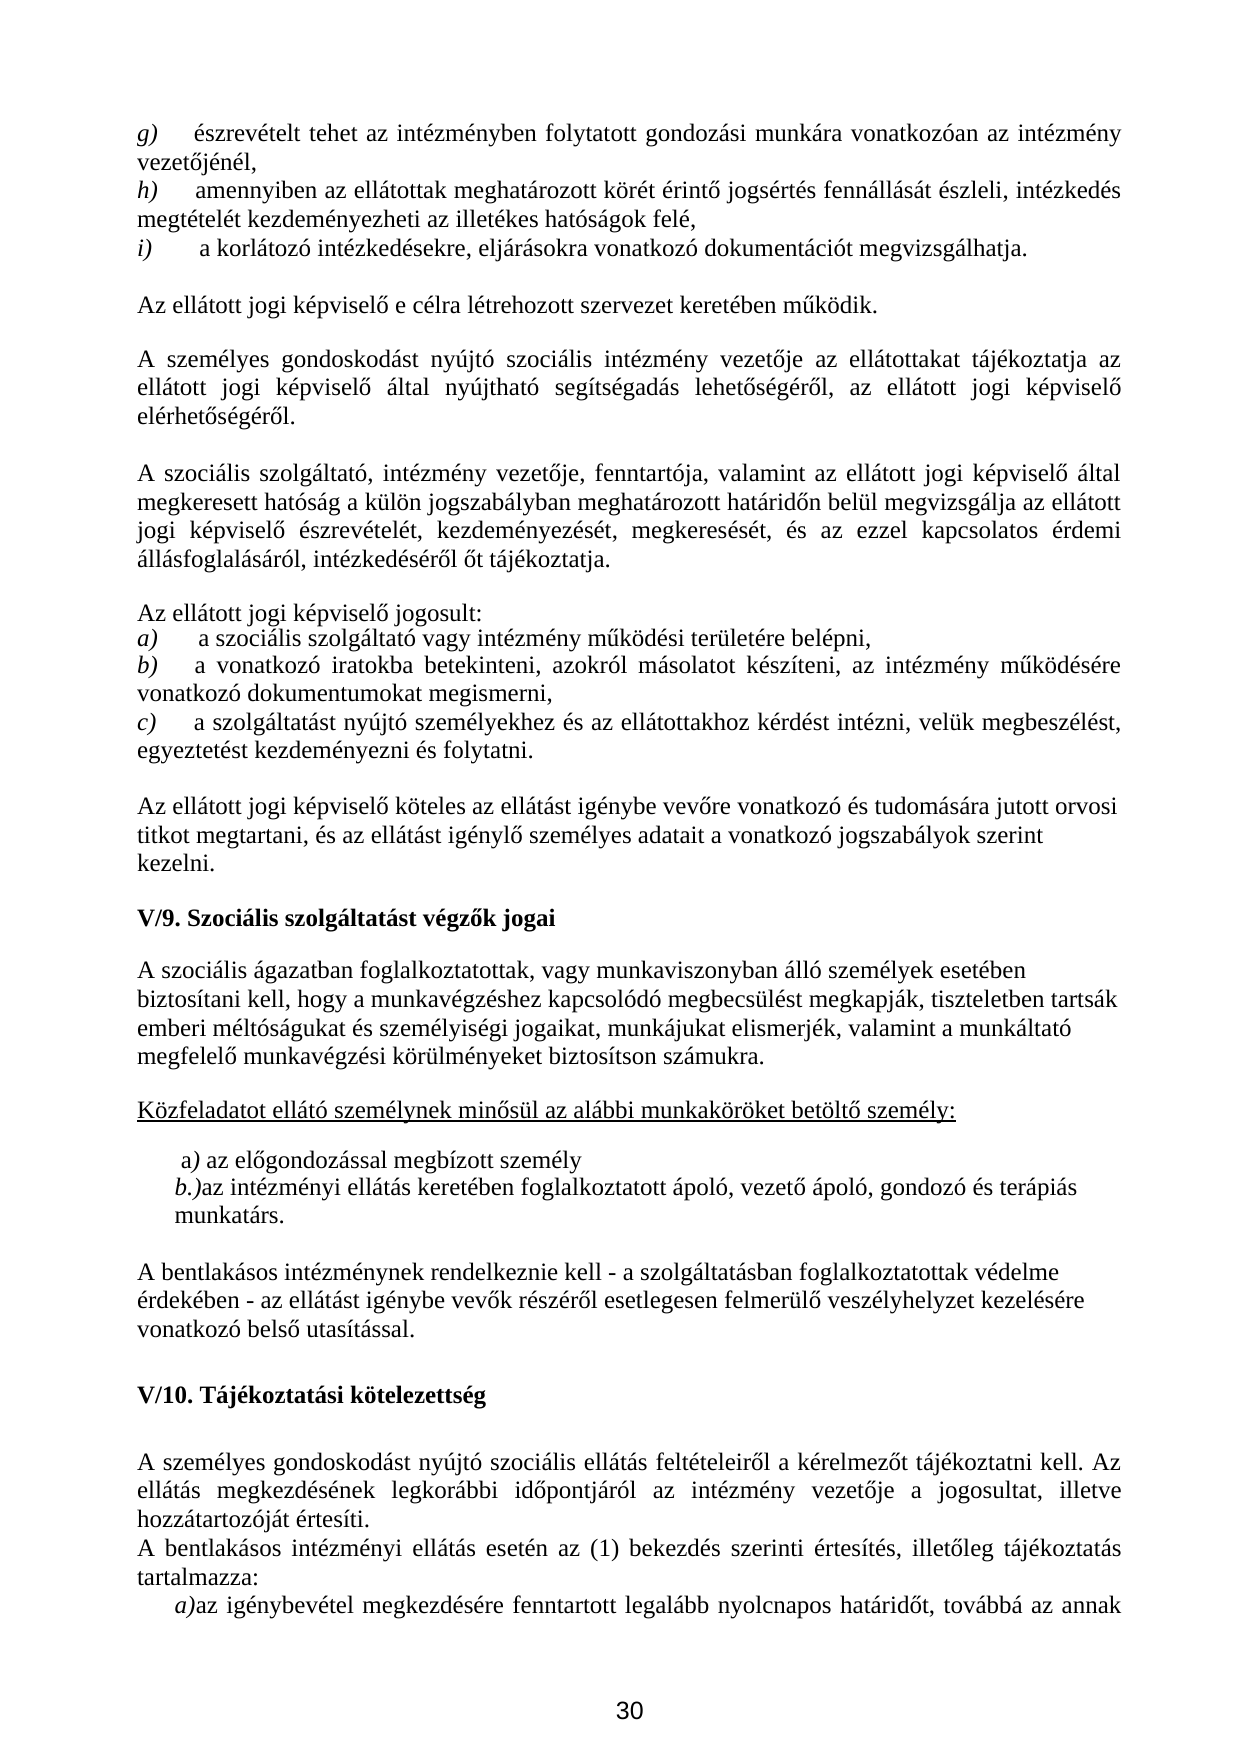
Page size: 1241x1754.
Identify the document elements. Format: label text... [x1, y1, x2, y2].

text Az ellátott jogi képviselő e célra létrehozott szervezet keretében működik. [137, 291, 1122, 319]
list a korlátozó intézkedésekre, eljárásokra vonatkozó dokumentációt megvizsgálhatja. [137, 233, 1122, 262]
list a szolgáltatást nyújtó személyekhez és az ellátottakhoz kérdést intézni, velük megbeszélést, egyeztetést kezdeményezni és folytatni. [137, 707, 1122, 764]
text A szociális ágazatban foglalkoztatottak, vagy munkaviszonyban álló személyek esetében biztosítani kell, hogy a munkavégzéshez kapcsolódó megbecsülést megkapják, tiszteletben tartsák emberi méltóságukat és személyiségi jogaikat, munkájukat elismerjék, valamint a munkáltató megfelelő munkavégzési körülményeket biztosítson számukra. [137, 956, 1122, 1070]
text A bentlakásos intézményi ellátás esetén az (1) bekezdés szerinti értesítés, illetőleg tájékoztatás tartalmazza: [137, 1533, 1122, 1591]
text b.)az intézményi ellátás keretében foglalkoztatott ápoló, vezető ápoló, gondozó és terápiás munkatárs. [174, 1174, 1122, 1229]
text A személyes gondoskodást nyújtó szociális ellátás feltételeiről a kérelmezőt tájékoztatni kell. Az ellátás megkezdésének legkorábbi időpontjáról az intézmény vezetője a jogosultat, illetve hozzátartozóját értesíti. [137, 1447, 1122, 1533]
list észrevételt tehet az intézményben folytatott gondozási munkára vonatkozóan az intézmény vezetőjénél, [137, 118, 1122, 176]
text V/9. Szociális szolgáltatást végzők jogai [137, 906, 1122, 931]
text Az ellátott jogi képviselő köteles az ellátást igénybe vevőre vonatkozó és tudomására jutott orvosi titkot megtartani, és az ellátást igénylő személyes adatait a vonatkozó jogszabályok szerint kezelni. [137, 792, 1122, 877]
list amennyiben az ellátottak meghatározott körét érintő jogsértés fennállását észleli, intézkedés megtételét kezdeményezheti az illetékes hatóságok felé, [137, 176, 1122, 233]
text V/10. Tájékoztatási kötelezettség [137, 1381, 1122, 1409]
text a) az előgondozással megbízott személy [137, 1149, 1122, 1174]
text Az ellátott jogi képviselő jogosult: [137, 601, 1122, 626]
list a vonatkozó iratokba betekinteni, azokról másolatot készíteni, az intézmény működésére vonatkozó dokumentumokat megismerni, [137, 651, 1122, 707]
text A szociális szolgáltató, intézmény vezetője, fenntartója, valamint az ellátott jogi képviselő által megkeresett hatóság a külön jogszabályban meghatározott határidőn belül megvizsgálja az ellátott jogi képviselő észrevételét, kezdeményezését, megkeresését, és az ezzel kapcsolatos érdemi állásfoglalásáról, intézkedéséről őt tájékoztatja. [137, 458, 1122, 573]
list a szociális szolgáltató vagy intézmény működési területére belépni, [137, 626, 1122, 651]
text A személyes gondoskodást nyújtó szociális intézmény vezetője az ellátottakat tájékoztatja az ellátott jogi képviselő által nyújtható segítségadás lehetőségéről, az ellátott jogi képviselő elérhetőségéről. [137, 344, 1122, 430]
text A bentlakásos intézménynek rendelkeznie kell - a szolgáltatásban foglalkoztatottak védelme érdekében - az ellátást igénybe vevők részéről esetlegesen felmerülő veszélyhelyzet kezelésére vonatkozó belső utasítással. [137, 1257, 1122, 1343]
text Közfeladatot ellátó személynek minősül az alábbi munkaköröket betöltő személy: [137, 1099, 1122, 1124]
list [137, 1591, 1122, 1619]
